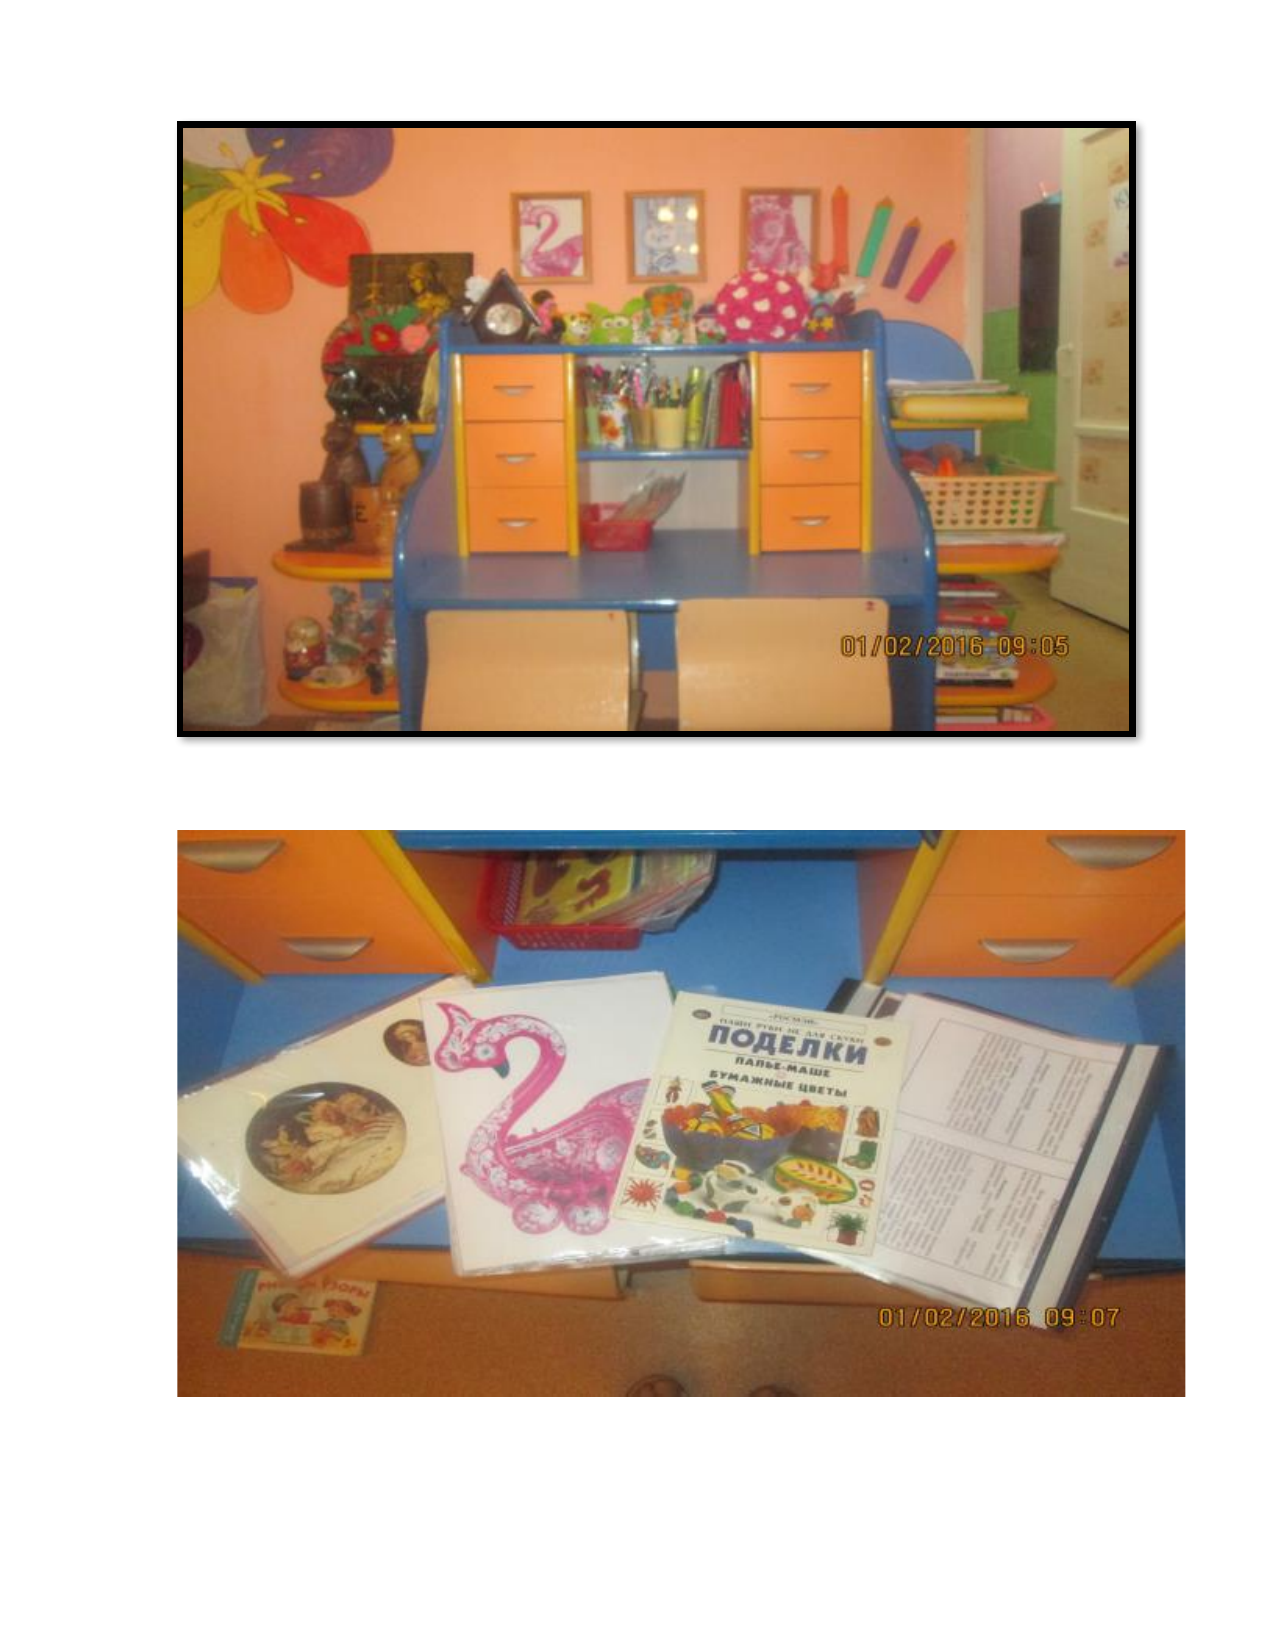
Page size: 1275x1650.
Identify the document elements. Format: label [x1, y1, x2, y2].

picture [177, 830, 1186, 1397]
picture [183, 128, 1129, 731]
